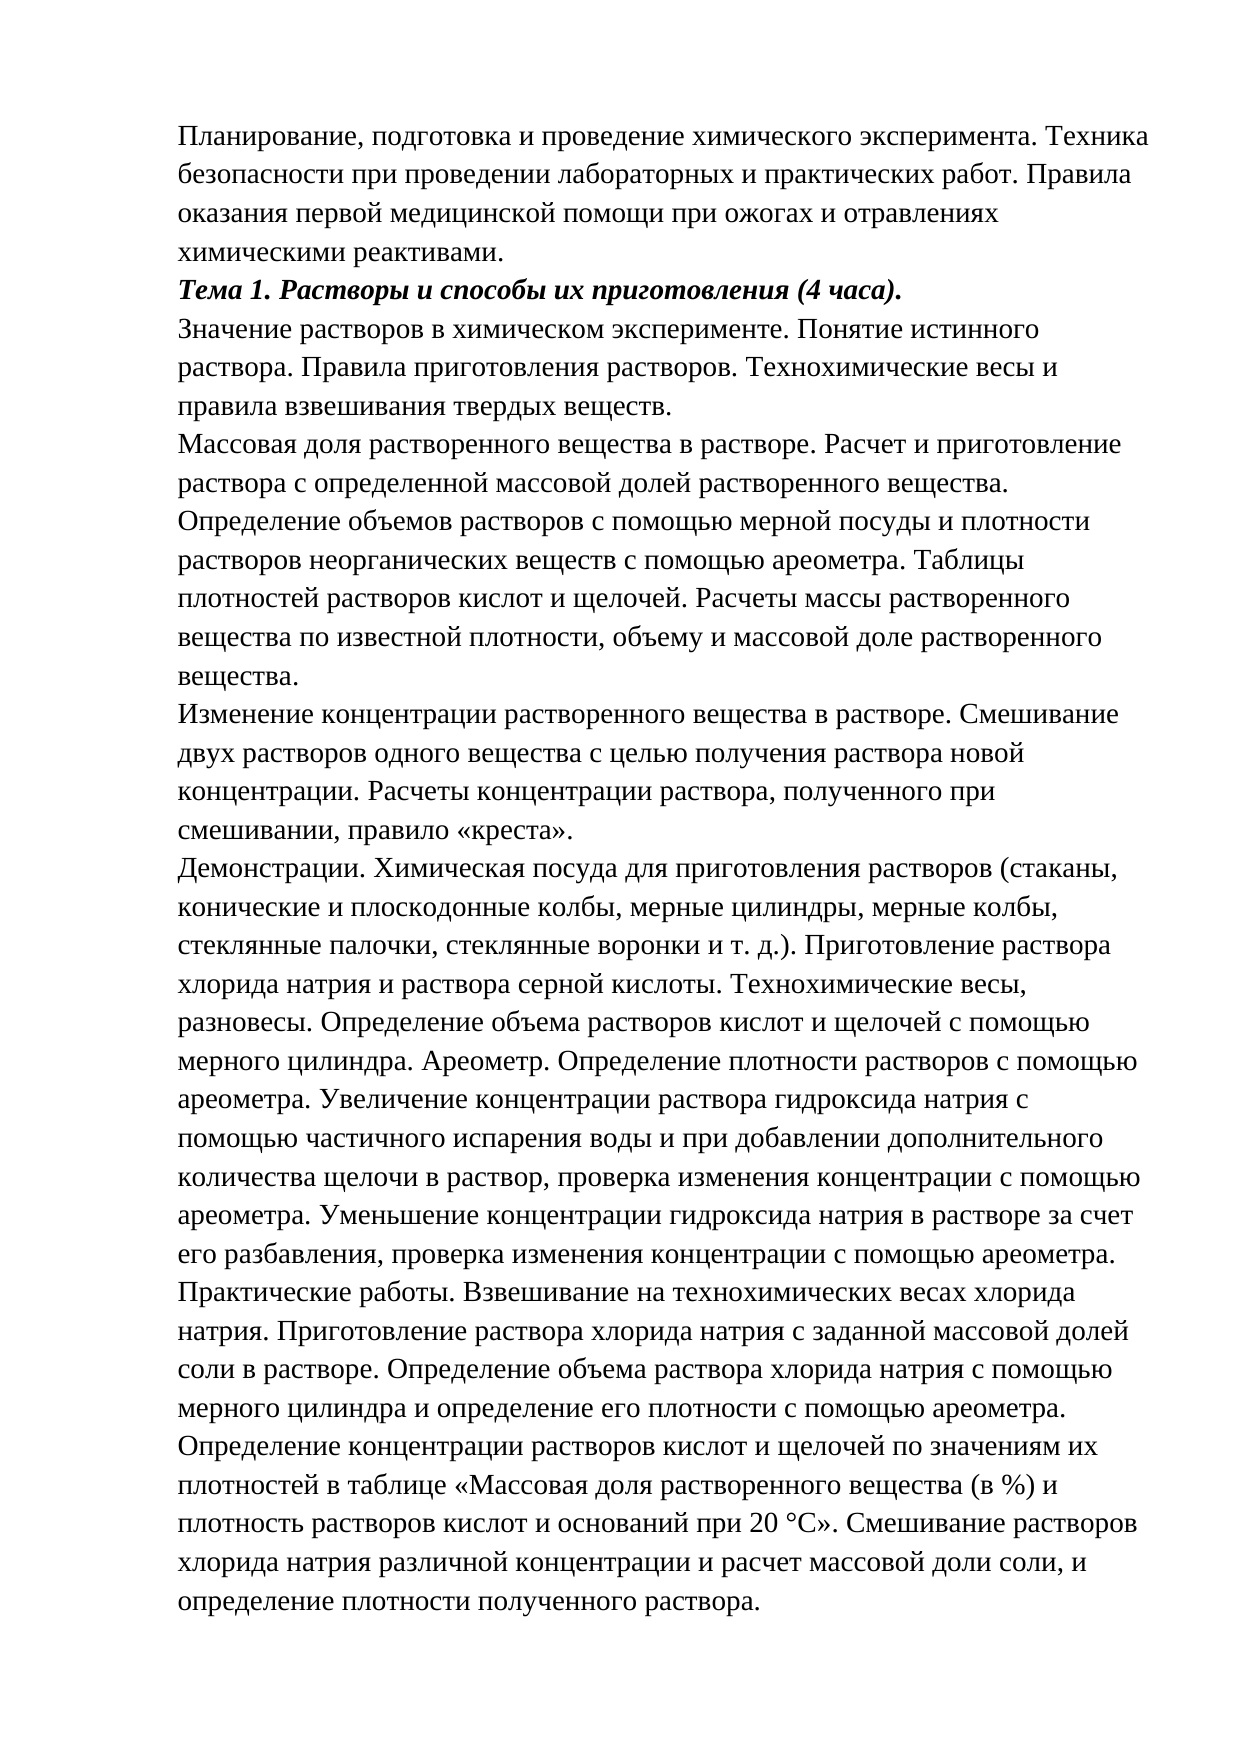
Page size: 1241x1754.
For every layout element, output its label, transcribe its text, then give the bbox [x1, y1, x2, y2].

text Значение растворов в химическом эксперименте. Понятие истинного раствора. Правила приготовления растворов. Технохимические весы и правила взвешивания твердых веществ. [177, 311, 1152, 421]
text Демонстрации. Химическая посуда для приготовления растворов (стаканы, конические и плоскодонные колбы, мерные цилиндры, мерные колбы, стеклянные палочки, стеклянные воронки и т. д.). Приготовление раствора хлорида натрия и раствора серной кислоты. Технохимические весы, разновесы. Определение объема растворов кислот и щелочей с помощью мерного цилиндра. Ареометр. Определение плотности растворов с помощью ареометра. Увеличение концентрации раствора гидроксида натрия с помощью частичного испарения воды и при добавлении дополнительного количества щелочи в раствор, проверка изменения концентрации с помощью ареометра. Уменьшение концентрации гидроксида натрия в растворе за счет его разбавления, проверка изменения концентрации с помощью ареометра. [177, 850, 1152, 1269]
text Массовая доля растворенного вещества в растворе. Расчет и приготовление раствора с определенной массовой долей растворенного вещества. [177, 426, 1152, 498]
text Определение объемов растворов с помощью мерной посуды и плотности растворов неорганических веществ с помощью ареометра. Таблицы плотностей растворов кислот и щелочей. Расчеты массы растворенного вещества по известной плотности, объему и массовой доле растворенного вещества. [177, 503, 1152, 691]
text Тема 1. Растворы и способы их приготовления (4 часа). [177, 272, 1152, 306]
text Практические работы. Взвешивание на технохимических весах хлорида натрия. Приготовление раствора хлорида натрия с заданной массовой долей соли в растворе. Определение объема раствора хлорида натрия с помощью мерного цилиндра и определение его плотности с помощью ареометра. Определение концентрации растворов кислот и щелочей по значениям их плотностей в таблице «Массовая доля растворенного вещества (в %) и плотность растворов кислот и оснований при 20 °С». Смешивание растворов хлорида натрия различной концентрации и расчет массовой доли соли, и определение плотности полученного раствора. [177, 1274, 1152, 1616]
text Изменение концентрации растворенного вещества в растворе. Смешивание двух растворов одного вещества с целью получения раствора новой концентрации. Расчеты концентрации раствора, полученного при смешивании, правило «креста». [177, 696, 1152, 845]
text Планирование, подготовка и проведение химического эксперимента. Техника безопасности при проведении лабораторных и практических работ. Правила оказания первой медицинской помощи при ожогах и отравлениях химическими реактивами. [177, 118, 1152, 267]
